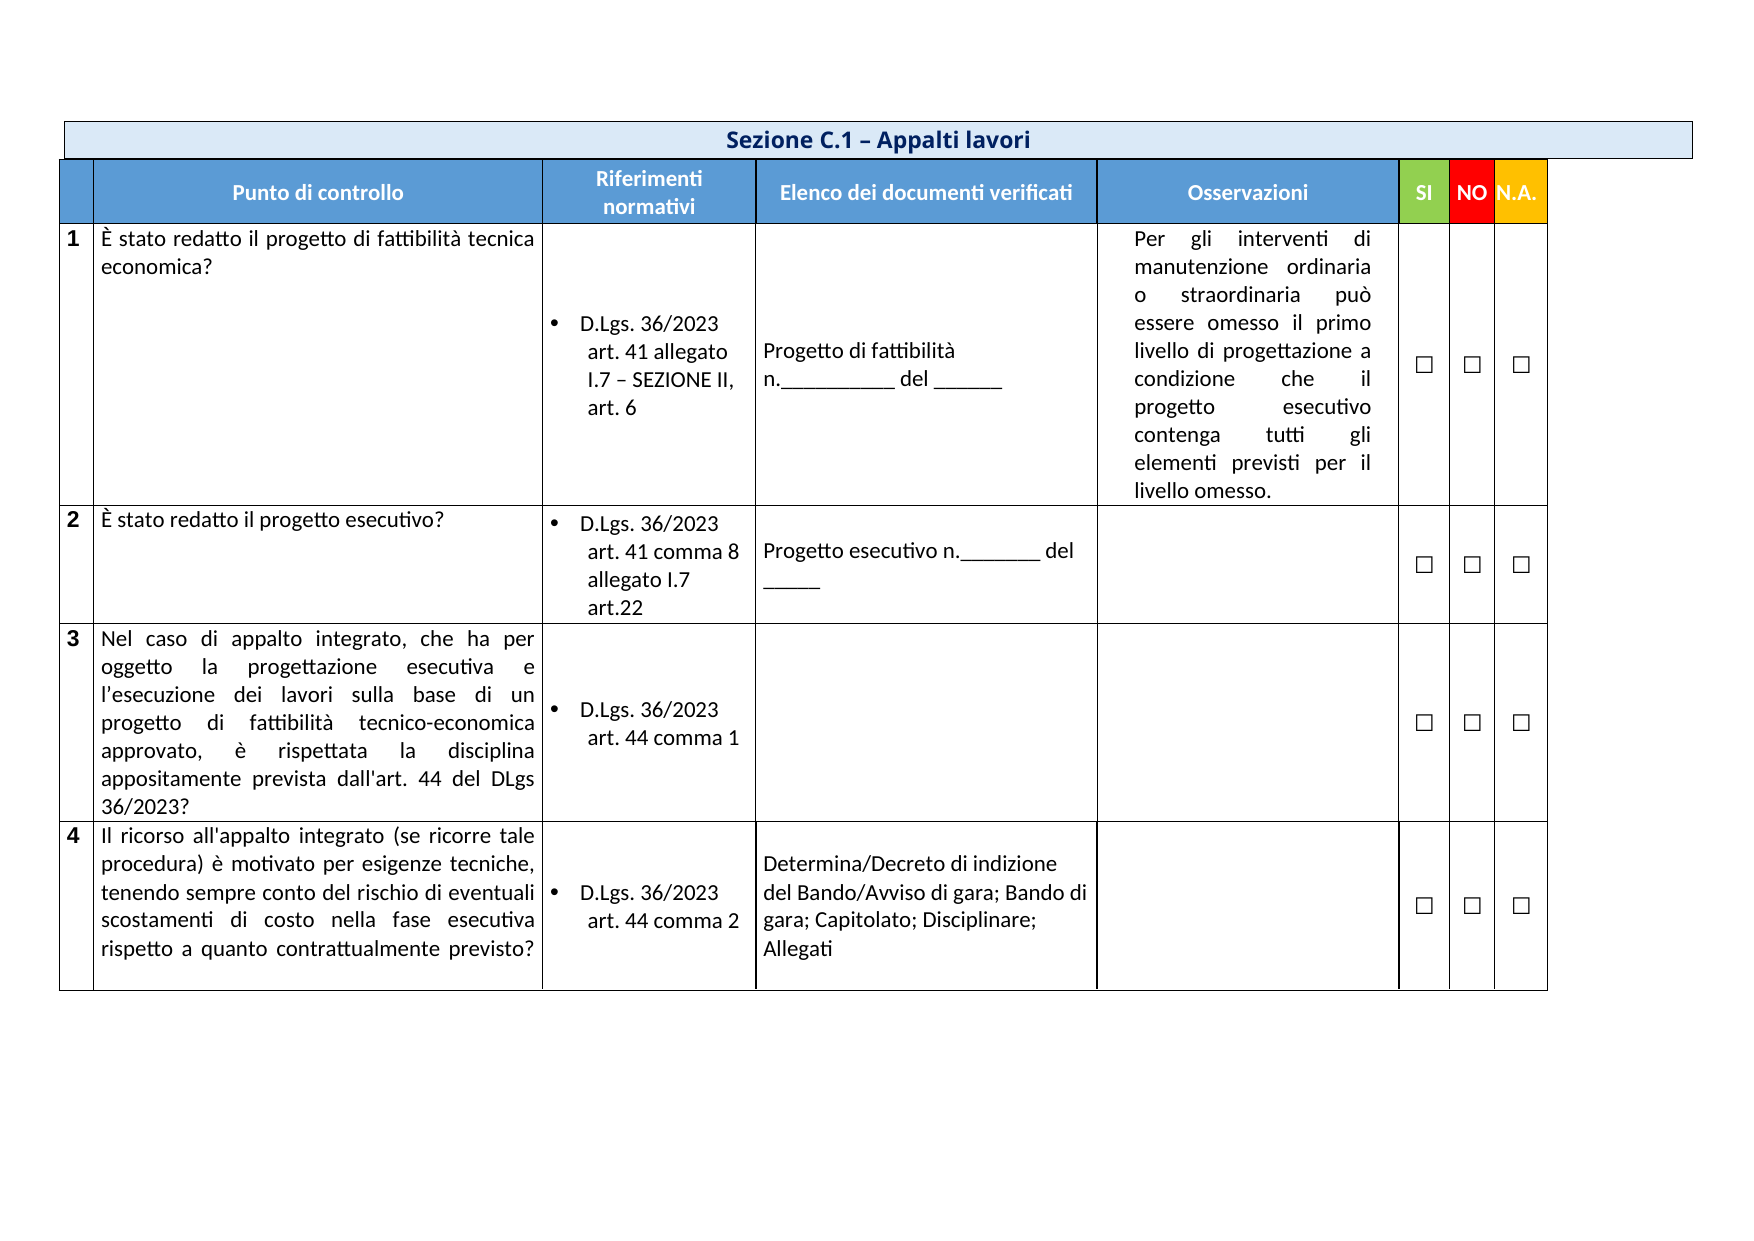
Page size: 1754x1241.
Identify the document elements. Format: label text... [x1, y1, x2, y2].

table_cell D.Lgs. 36/2023 art. 41 comma 8 allegato I.7 art.22 [543, 506, 755, 623]
table_cell [1098, 624, 1398, 821]
table_header Elenco dei documenti verificati [757, 160, 1096, 223]
table_cell Progetto esecutivo n._______ del _____ [756, 506, 1097, 623]
table_cell [756, 624, 1097, 821]
table_header NO [1450, 160, 1494, 223]
table_cell È stato redatto il progetto di fattibilità tecnica economica? [94, 224, 542, 504]
table_cell [1449, 822, 1494, 990]
table_cell [1450, 506, 1494, 623]
table_header [60, 160, 93, 223]
table_cell [1399, 822, 1449, 990]
table_cell È stato redatto il progetto esecutivo? [94, 506, 542, 623]
table_cell [1495, 624, 1547, 821]
table_cell Determina/Decreto di indizione del Bando/Avviso di gara; Bando di gara; Capitolato; Disciplinare; Allegati [756, 822, 1097, 990]
table_cell [1098, 506, 1398, 623]
table_cell [60, 624, 93, 821]
table_header N.A. [1495, 160, 1547, 223]
table_cell D.Lgs. 36/2023 art. 44 comma 2 [543, 822, 756, 990]
table_header Riferimenti normativi [543, 160, 755, 223]
table_header Osservazioni [1098, 160, 1398, 223]
table_cell [1450, 624, 1494, 821]
table_cell [1450, 224, 1494, 504]
subtitle Sezione C.1 – Appalti lavori [65, 122, 1692, 158]
table_cell [60, 224, 93, 504]
table_cell [60, 506, 93, 623]
table_cell [1495, 224, 1547, 504]
table_header Punto di controllo [94, 160, 542, 223]
table_cell [1097, 822, 1399, 990]
table_cell Nel caso di appalto integrato, che ha per oggetto la progettazione esecutiva e l’esecuzione dei lavori sulla base di un progetto di fattibilità tecnico-economica approvato, è rispettata la disciplina appositamente prevista dall'art. 44 del DLgs 36/2023? [94, 624, 542, 821]
table_cell [1495, 506, 1547, 623]
table_header SI [1400, 160, 1449, 223]
table_cell [1495, 822, 1547, 990]
table_cell [1399, 224, 1449, 504]
table_cell [1399, 624, 1449, 821]
table_cell [1399, 506, 1449, 623]
table_cell Progetto di fattibilità n.__________ del ______ [756, 224, 1097, 504]
table_cell Per gli interventi di manutenzione ordinaria o straordinaria può essere omesso il primo livello di progettazione a condizione che il progetto esecutivo contenga tutti gli elementi previsti per il livello omesso. [1098, 224, 1398, 504]
table_cell Il ricorso all'appalto integrato (se ricorre tale procedura) è motivato per esigenze tecniche, tenendo sempre conto del rischio di eventuali scostamenti di costo nella fase esecutiva rispetto a quanto contrattualmente previsto? [94, 822, 543, 990]
table_cell D.Lgs. 36/2023 art. 41 allegato I.7 – SEZIONE II, art. 6 [543, 224, 755, 504]
table_cell [60, 822, 93, 990]
table_cell D.Lgs. 36/2023 art. 44 comma 1 [543, 624, 755, 821]
